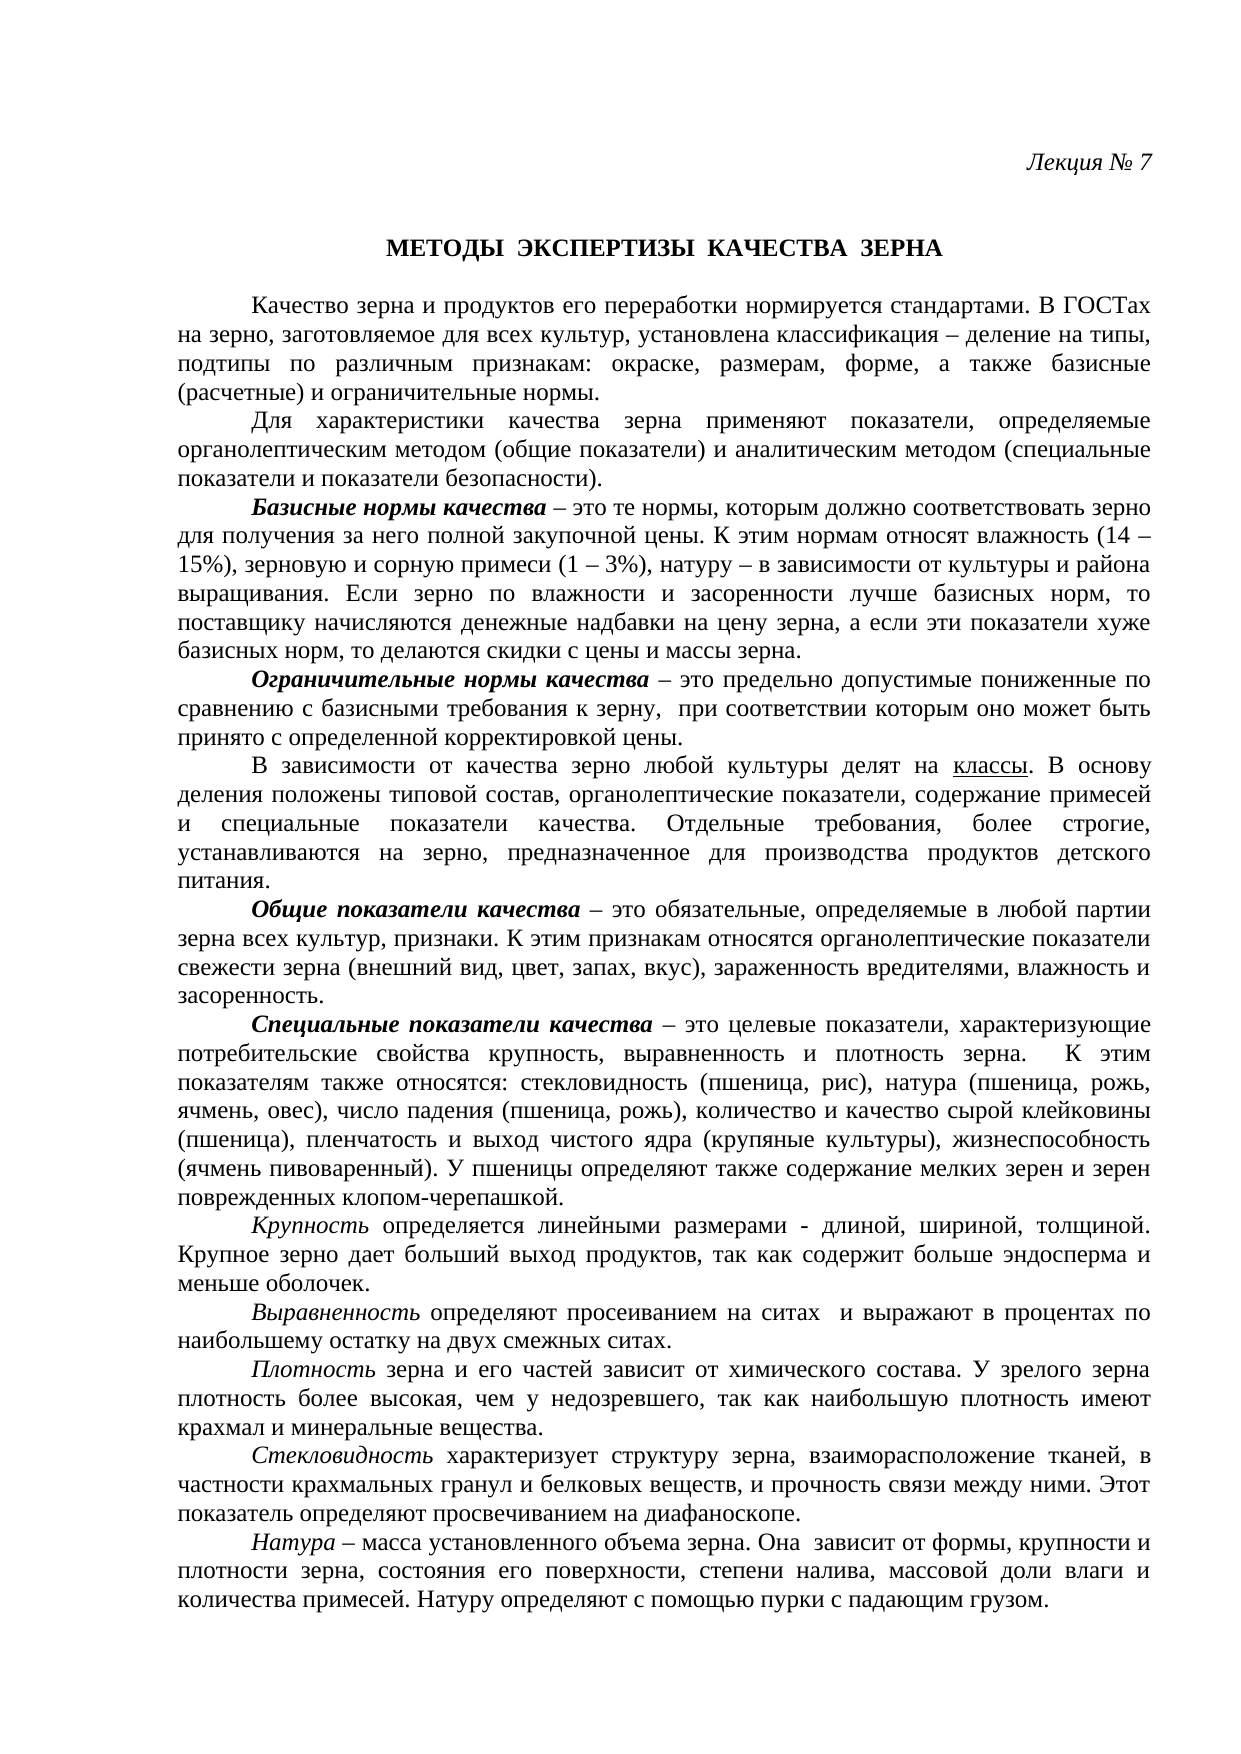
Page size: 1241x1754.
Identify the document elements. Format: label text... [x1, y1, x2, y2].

text В зависимости от качества зерно любой культуры делят на классы. В основу деления положены типовой состав, органолептические показатели, содержание примесей и специальные показатели качества. Отдельные требования, более строгие, устанавливаются на зерно, предназначенное для производства продуктов детского питания. [177, 751, 1152, 894]
text Плотность зерна и его частей зависит от химического состава. У зрелого зерна плотность более высокая, чем у недозревшего, так как наибольшую плотность имеют крахмал и минеральные вещества. [177, 1354, 1152, 1441]
text МЕТОДЫ ЭКСПЕРТИЗЫ КАЧЕСТВА ЗЕРНА [177, 233, 1152, 262]
text Натура – масса установленного объема зерна. Она зависит от формы, крупности и плотности зерна, состояния его поверхности, степени налива, массовой доли влаги и количества примесей. Натуру определяют с помощью пурки с падающим грузом. [177, 1527, 1152, 1613]
text Стекловидность характеризует структуру зерна, взаиморасположение тканей, в частности крахмальных гранул и белковых веществ, и прочность связи между ними. Этот показатель определяют просвечиванием на диафаноскопе. [177, 1441, 1152, 1527]
text Специальные показатели качества – это целевые показатели, характеризующие потребительские свойства крупность, выравненность и плотность зерна. К этим показателям также относятся: стекловидность (пшеница, рис), натура (пшеница, рожь, ячмень, овес), число падения (пшеница, рожь), количество и качество сырой клейковины (пшеница), пленчатость и выход чистого ядра (крупяные культуры), жизнеспособность (ячмень пивоваренный). У пшеницы определяют также содержание мелких зерен и зерен поврежденных клопом-черепашкой. [177, 1009, 1152, 1211]
text Лекция № 7 [177, 147, 1152, 176]
text Ограничительные нормы качества – это предельно допустимые пониженные по сравнению с базисными требования к зерну, при соответствии которым оно может быть принято с определенной корректировкой цены. [177, 664, 1152, 751]
text Крупность определяется линейными размерами - длиной, шириной, толщиной. Крупное зерно дает больший выход продуктов, так как содержит больше эндосперма и меньше оболочек. [177, 1211, 1152, 1297]
text Для характеристики качества зерна применяют показатели, определяемые органолептическим методом (общие показатели) и аналитическим методом (специальные показатели и показатели безопасности). [177, 406, 1152, 492]
text Выравненность определяют просеиванием на ситах и выражают в процентах по наибольшему остатку на двух смежных ситах. [177, 1297, 1152, 1354]
text Общие показатели качества – это обязательные, определяемые в любой партии зерна всех культур, признаки. К этим признакам относятся органолептические показатели свежести зерна (внешний вид, цвет, запах, вкус), зараженность вредителями, влажность и засоренность. [177, 894, 1152, 1009]
text Базисные нормы качества – это те нормы, которым должно соответствовать зерно для получения за него полной закупочной цены. К этим нормам относят влажность (14 – 15%), зерновую и сорную примеси (1 – 3%), натуру – в зависимости от культуры и района выращивания. Если зерно по влажности и засоренности лучше базисных норм, то поставщику начисляются денежные надбавки на цену зерна, а если эти показатели хуже базисных норм, то делаются скидки с цены и массы зерна. [177, 492, 1152, 664]
text Качество зерна и продуктов его переработки нормируется стандартами. В ГОСТах на зерно, заготовляемое для всех культур, установлена классификация – деление на типы, подтипы по различным признакам: окраске, размерам, форме, а также базисные (расчетные) и ограничительные нормы. [177, 291, 1152, 406]
